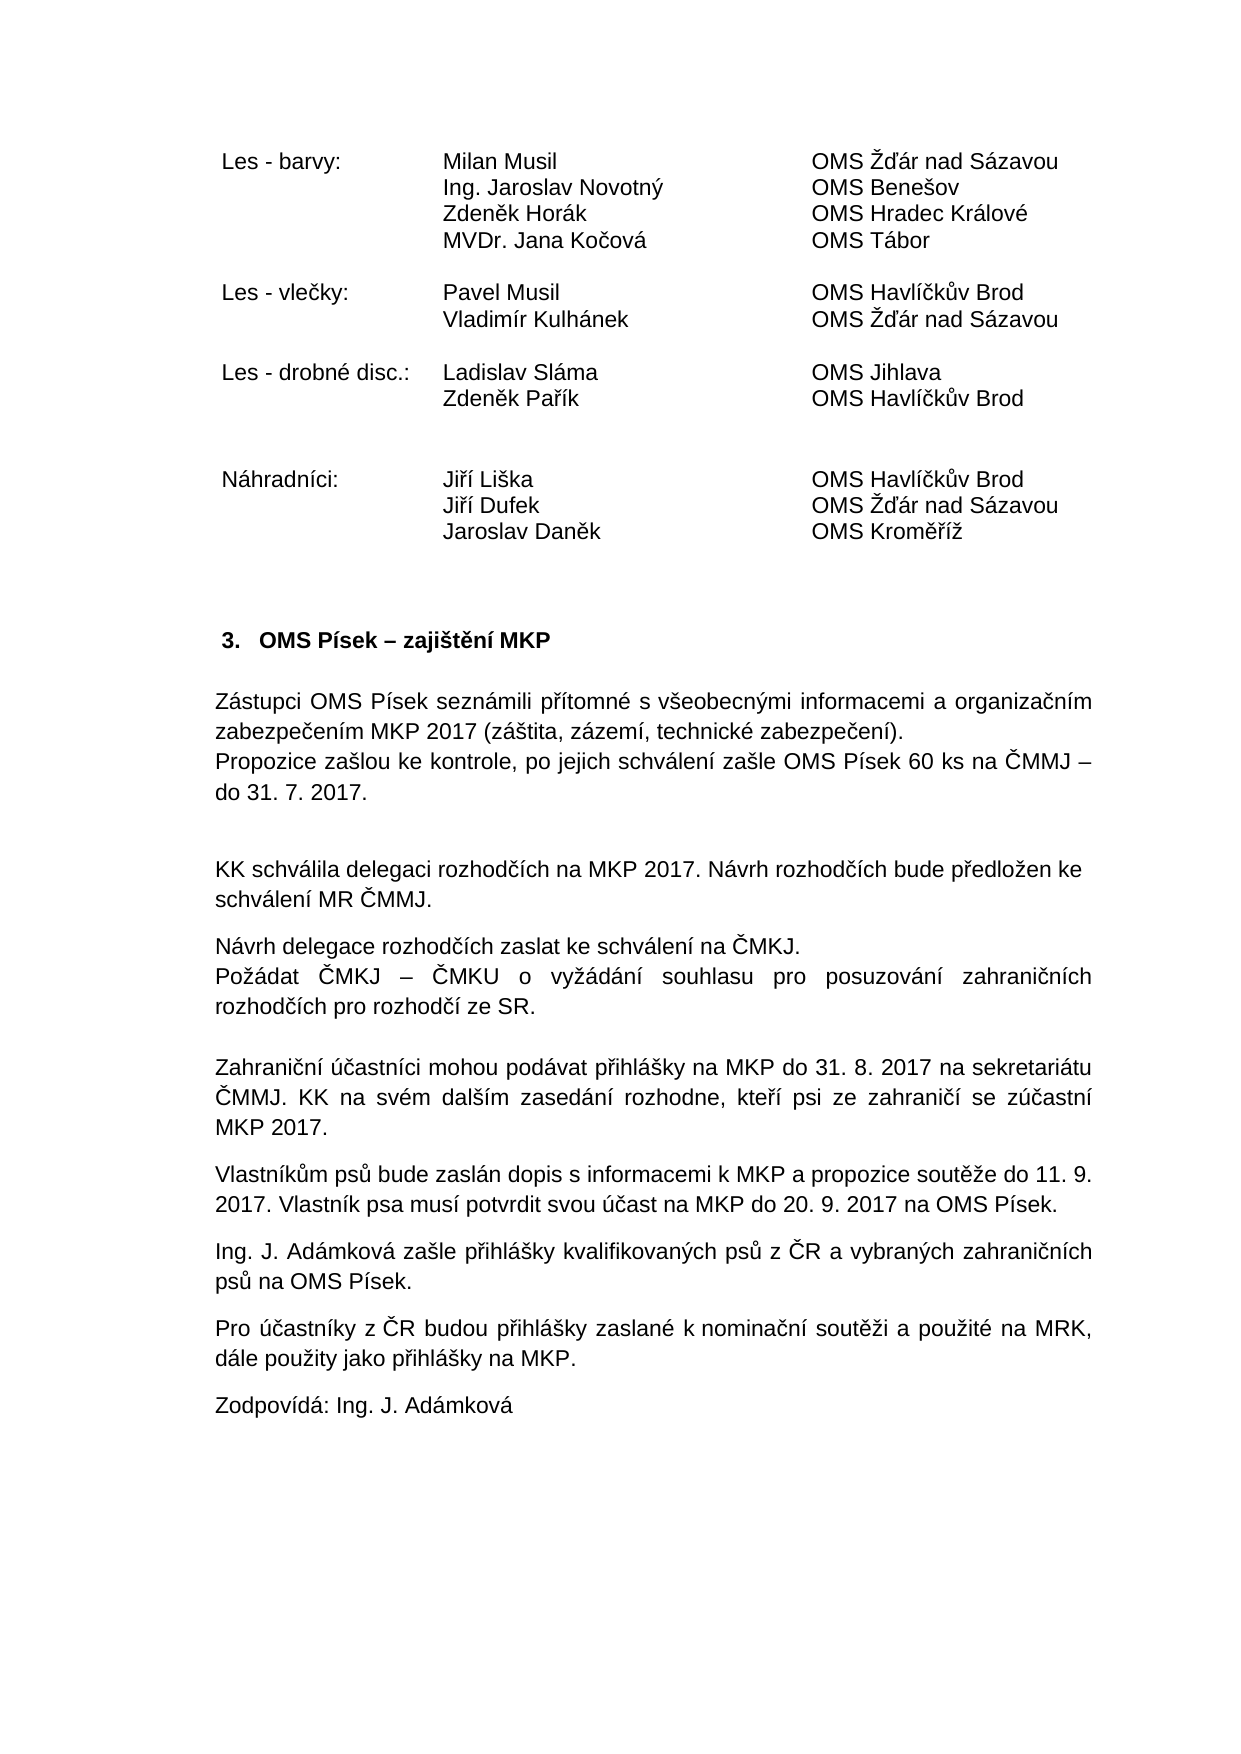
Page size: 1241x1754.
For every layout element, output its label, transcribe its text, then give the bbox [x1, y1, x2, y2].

text Jiří Dufek OMS Žďár nad Sázavou [221, 492, 1093, 518]
text Ing. J. Adámková zašle přihlášky kvalifikovaných psů z ČR a vybraných zahraničních psů na OMS Písek. [215, 1238, 1093, 1294]
list Požádat ČMKJ – ČMKU o vyžádání souhlasu pro posuzování zahraničních rozhodčích pro rozhodčí ze SR. [215, 963, 1093, 1019]
text Jaroslav Daněk OMS Kroměříž [148, 518, 1093, 544]
text Vladimír Kulhánek OMS Žďár nad Sázavou [369, 306, 1093, 358]
text Pro účastníky z ČR budou přihlášky zaslané k nominační soutěži a použité na MRK, dále použity jako přihlášky na MKP. [215, 1315, 1093, 1372]
text Zdeněk Horák OMS Hradec Králové [221, 200, 1093, 227]
text Les - vlečky: Pavel Musil OMS Havlíčkův Brod [221, 279, 1093, 306]
list OMS Písek – zajištění MKP [221, 627, 1093, 654]
list Zahraniční účastníci mohou podávat přihlášky na MKP do 31. 8. 2017 na sekretariátu ČMMJ. KK na svém dalším zasedání rozhodne, kteří psi ze zahraničí se zúčastní MKP 2017. [215, 1053, 1093, 1140]
text Zdeněk Pařík OMS Havlíčkův Brod [221, 385, 1093, 411]
list Návrh delegace rozhodčích zaslat ke schválení na ČMKJ. [215, 933, 1093, 959]
text MVDr. Jana Kočová OMS Tábor [221, 227, 1093, 253]
text Ing. Jaroslav Novotný OMS Benešov [221, 174, 1093, 200]
list Propozice zašlou ke kontrole, po jejich schválení zašle OMS Písek 60 ks na ČMMJ – do 31. 7. 2017. [215, 748, 1093, 805]
text Vlastníkům psů bude zaslán dopis s informacemi k MKP a propozice soutěže do 11. 9. 2017. Vlastník psa musí potvrdit svou účast na MKP do 20. 9. 2017 na OMS Písek. [215, 1161, 1093, 1217]
text Les - drobné disc.: Ladislav Sláma OMS Jihlava [221, 358, 1093, 385]
text KK schválila delegaci rozhodčích na MKP 2017. Návrh rozhodčích bude předložen ke schválení MR ČMMJ. [215, 856, 1093, 912]
text Les - barvy: Milan Musil OMS Žďár nad Sázavou [221, 148, 1093, 174]
list Zodpovídá: Ing. J. Adámková [215, 1392, 1093, 1418]
text Náhradníci: Jiří Liška OMS Havlíčkův Brod [221, 466, 1093, 492]
list Zástupci OMS Písek seznámili přítomné s všeobecnými informacemi a organizačním zabezpečením MKP 2017 (záštita, zázemí, technické zabezpečení). [215, 688, 1093, 744]
